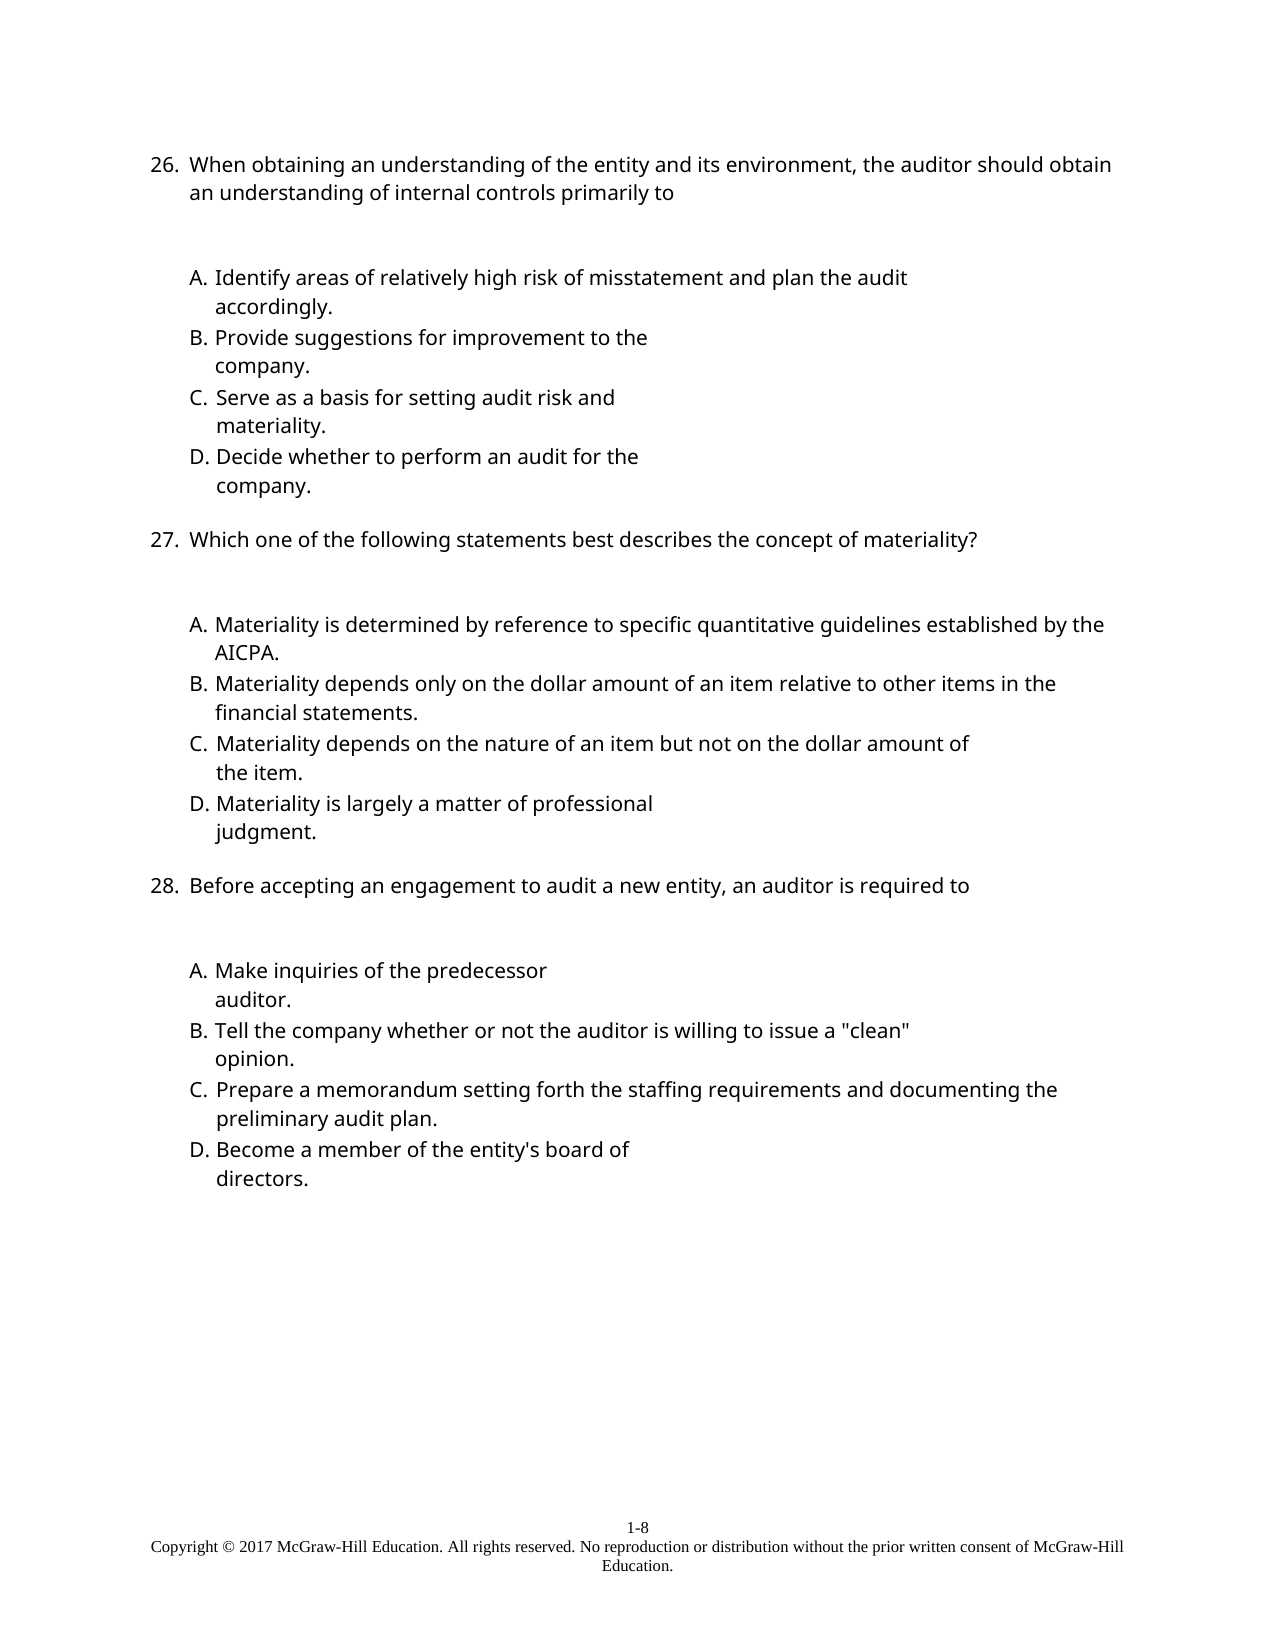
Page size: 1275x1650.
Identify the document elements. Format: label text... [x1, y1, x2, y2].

table_header Which one of the following statements best describes the concept of materiality? [189, 525, 1125, 846]
table_header 26. [150, 150, 189, 499]
table_header When obtaining an understanding of the entity and its environment, the auditor should obtain an understanding of internal controls primarily to [189, 150, 1125, 499]
table_header Before accepting an engagement to audit a new entity, an auditor is required to [189, 871, 1125, 1192]
table_header 28. [150, 871, 189, 1192]
table_header 27. [150, 525, 189, 846]
